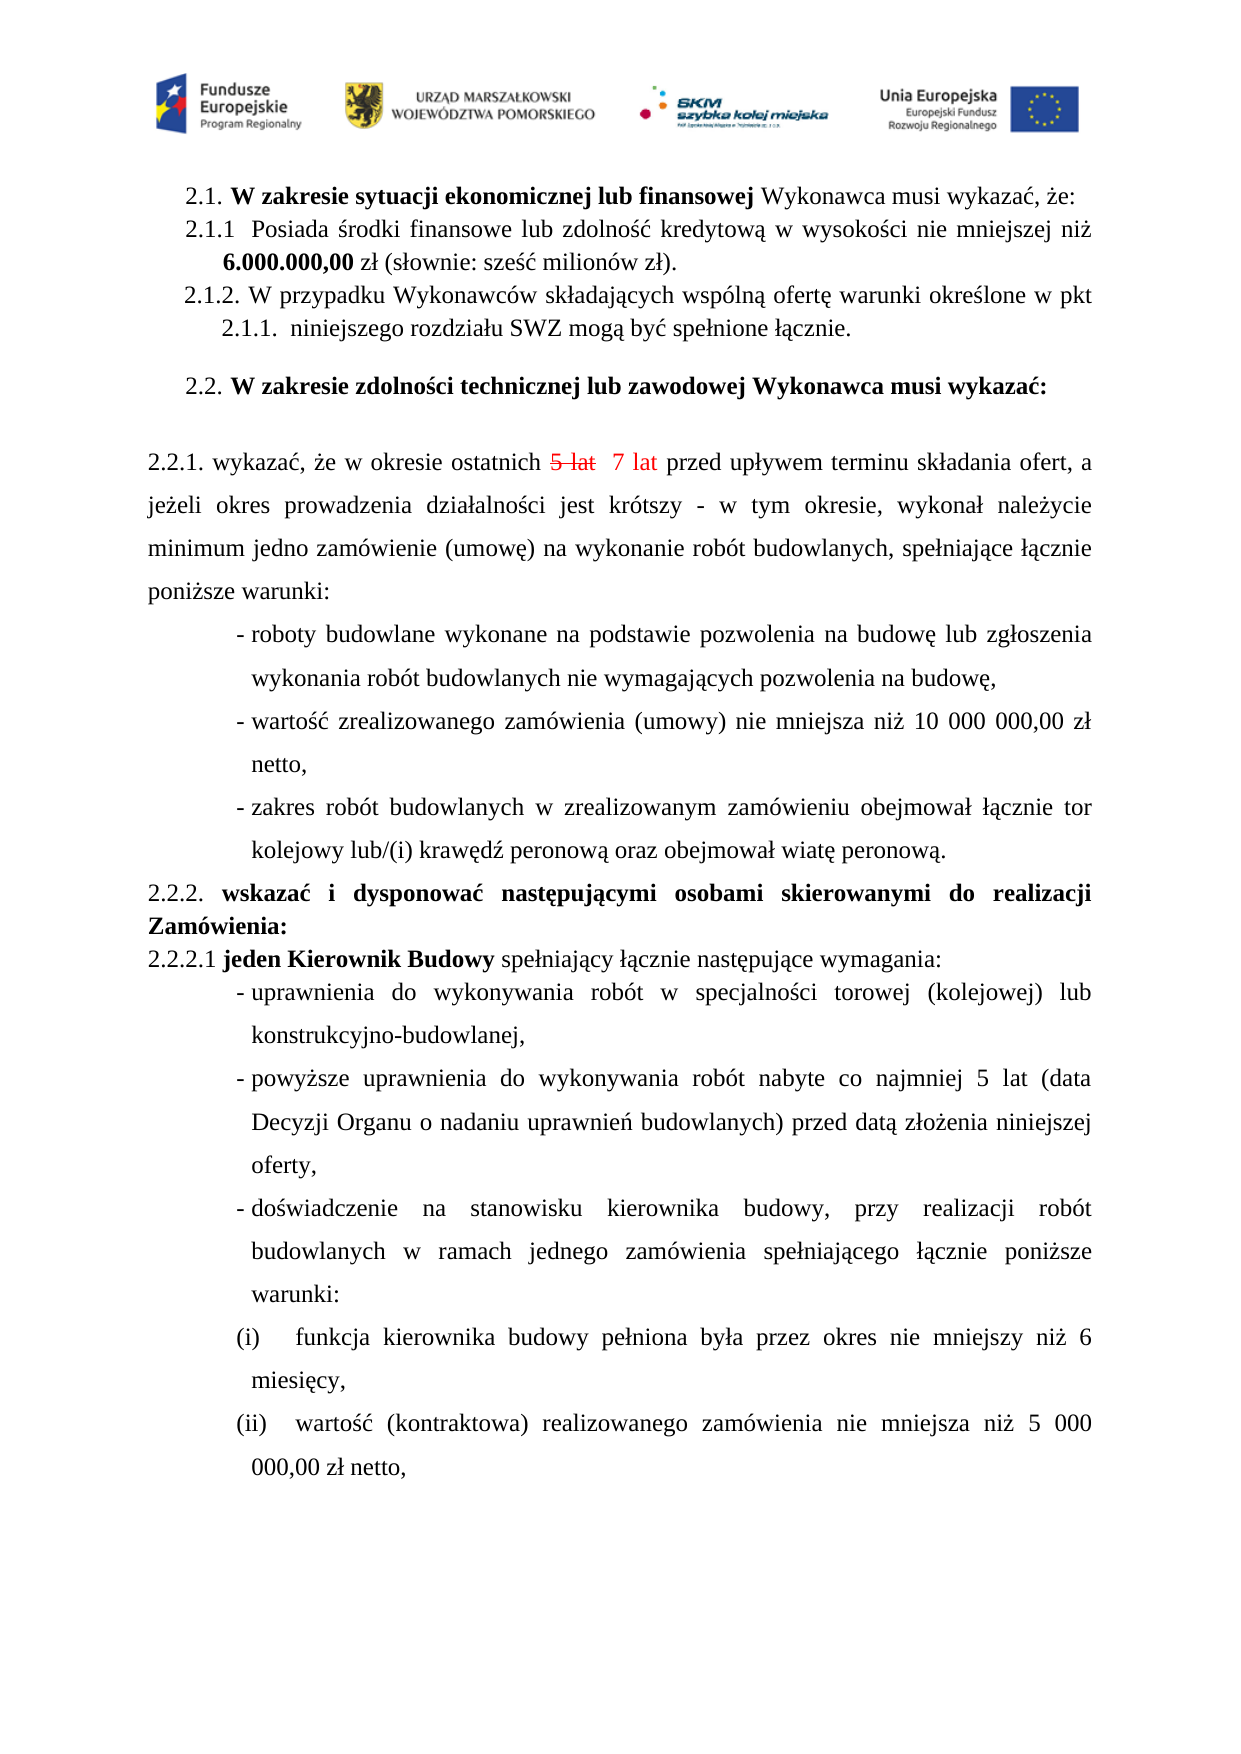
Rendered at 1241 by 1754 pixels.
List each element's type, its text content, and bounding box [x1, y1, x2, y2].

text 2.1.2. W przypadku Wykonawców składających wspólną ofertę warunki określone w pkt 2.1.1. niniejszego rozdziału SWZ mogą być spełnione łącznie. [184, 280, 1093, 342]
text - roboty budowlane wykonane na podstawie pozwolenia na budowę lub zgłoszenia wykonania robót budowlanych nie wymagających pozwolenia na budowę, [236, 619, 1093, 691]
text - zakres robót budowlanych w zrealizowanym zamówieniu obejmował łącznie tor kolejowy lub/(i) krawędź peronową oraz obejmował wiatę peronową. [236, 792, 1093, 864]
text - doświadczenie na stanowisku kierownika budowy, przy realizacji robót budowlanych w ramach jednego zamówienia spełniającego łącznie poniższe warunki: [236, 1193, 1093, 1308]
text - powyższe uprawnienia do wykonywania robót nabyte co najmniej 5 lat (data Decyzji Organu o nadaniu uprawnień budowlanych) przed datą złożenia niniejszej oferty, [236, 1063, 1093, 1178]
list W zakresie sytuacji ekonomicznej lub finansowej Wykonawca musi wykazać, że: [185, 181, 1093, 209]
list Posiada środki finansowe lub zdolność kredytową w wysokości nie mniejszej niż 6.000.000,00 zł (słownie: sześć milionów zł). [185, 214, 1093, 276]
text (ii) wartość (kontraktowa) realizowanego zamówienia nie mniejsza niż 5 000 000,00 zł netto, [236, 1408, 1093, 1480]
text 2.2.2.1 jeden Kierownik Budowy spełniający łącznie następujące wymagania: [148, 944, 1093, 973]
list W zakresie zdolności technicznej lub zawodowej Wykonawca musi wykazać: [185, 371, 1093, 399]
text 2.2.1. wykazać, że w okresie ostatnich 5 lat 7 lat przed upływem terminu składania ofert, a jeżeli okres prowadzenia działalności jest krótszy - w tym okresie, wykonał należycie minimum jedno zamówienie (umowę) na wykonanie robót budowlanych, spełniające łącznie poniższe warunki: [148, 447, 1093, 605]
text 2.2.2. wskazać i dysponować następującymi osobami skierowanymi do realizacji Zamówienia: [148, 878, 1093, 940]
text - wartość zrealizowanego zamówienia (umowy) nie mniejsza niż 10 000 000,00 zł netto, [236, 706, 1093, 778]
picture [147, 73, 1093, 148]
text - uprawnienia do wykonywania robót w specjalności torowej (kolejowej) lub konstrukcyjno-budowlanej, [236, 977, 1093, 1049]
text (i) funkcja kierownika budowy pełniona była przez okres nie mniejszy niż 6 miesięcy, [236, 1322, 1093, 1394]
